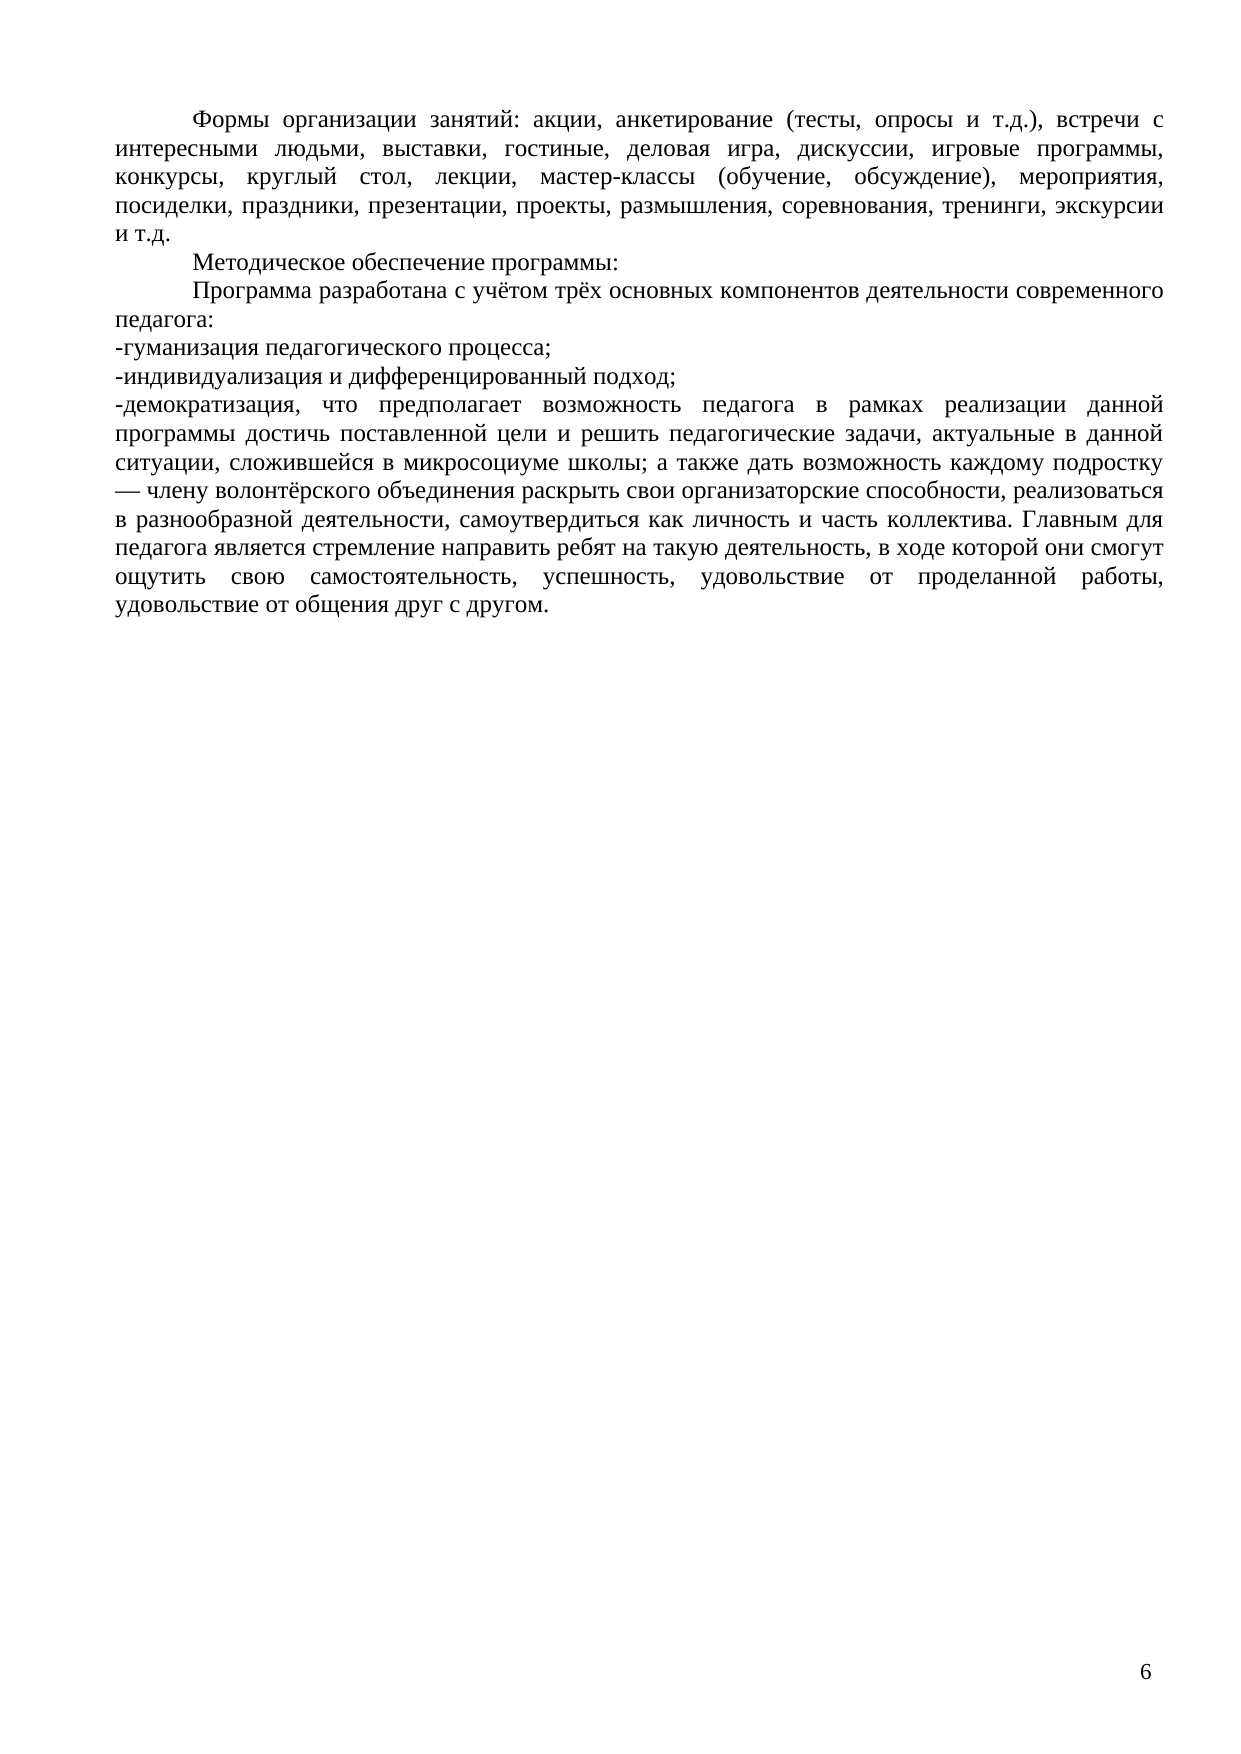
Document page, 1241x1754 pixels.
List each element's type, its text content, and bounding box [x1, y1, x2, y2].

text Формы организации занятий: акции, анкетирование (тесты, опросы и т.д.), встречи с интересными людьми, выставки, гостиные, деловая игра, дискуссии, игровые программы, конкурсы, круглый стол, лекции, мастер-классы (обучение, обсуждение), мероприятия, посиделки, праздники, презентации, проекты, размышления, соревнования, тренинги, экскурсии и т.д. [115, 104, 1164, 247]
text -демократизация, что предполагает возможность педагога в рамках реализации данной программы достичь поставленной цели и решить педагогические задачи, актуальные в данной ситуации, сложившейся в микросоциуме школы; а также дать возможность каждому подростку — члену волонтёрского объединения раскрыть свои организаторские способности, реализоваться в разнообразной деятельности, самоутвердиться как личность и часть коллектива. Главным для педагога является стремление направить ребят на такую деятельность, в ходе которой они смогут ощутить свою самостоятельность, успешность, удовольствие от проделанной работы, удовольствие от общения друг с другом. [115, 390, 1164, 618]
text -индивидуализация и дифференцированный подход; [115, 361, 1164, 390]
text Методическое обеспечение программы: [115, 247, 1164, 276]
text Программа разработана с учётом трёх основных компонентов деятельности современного педагога: [115, 276, 1164, 333]
text -гуманизация педагогического процесса; [115, 333, 1164, 361]
